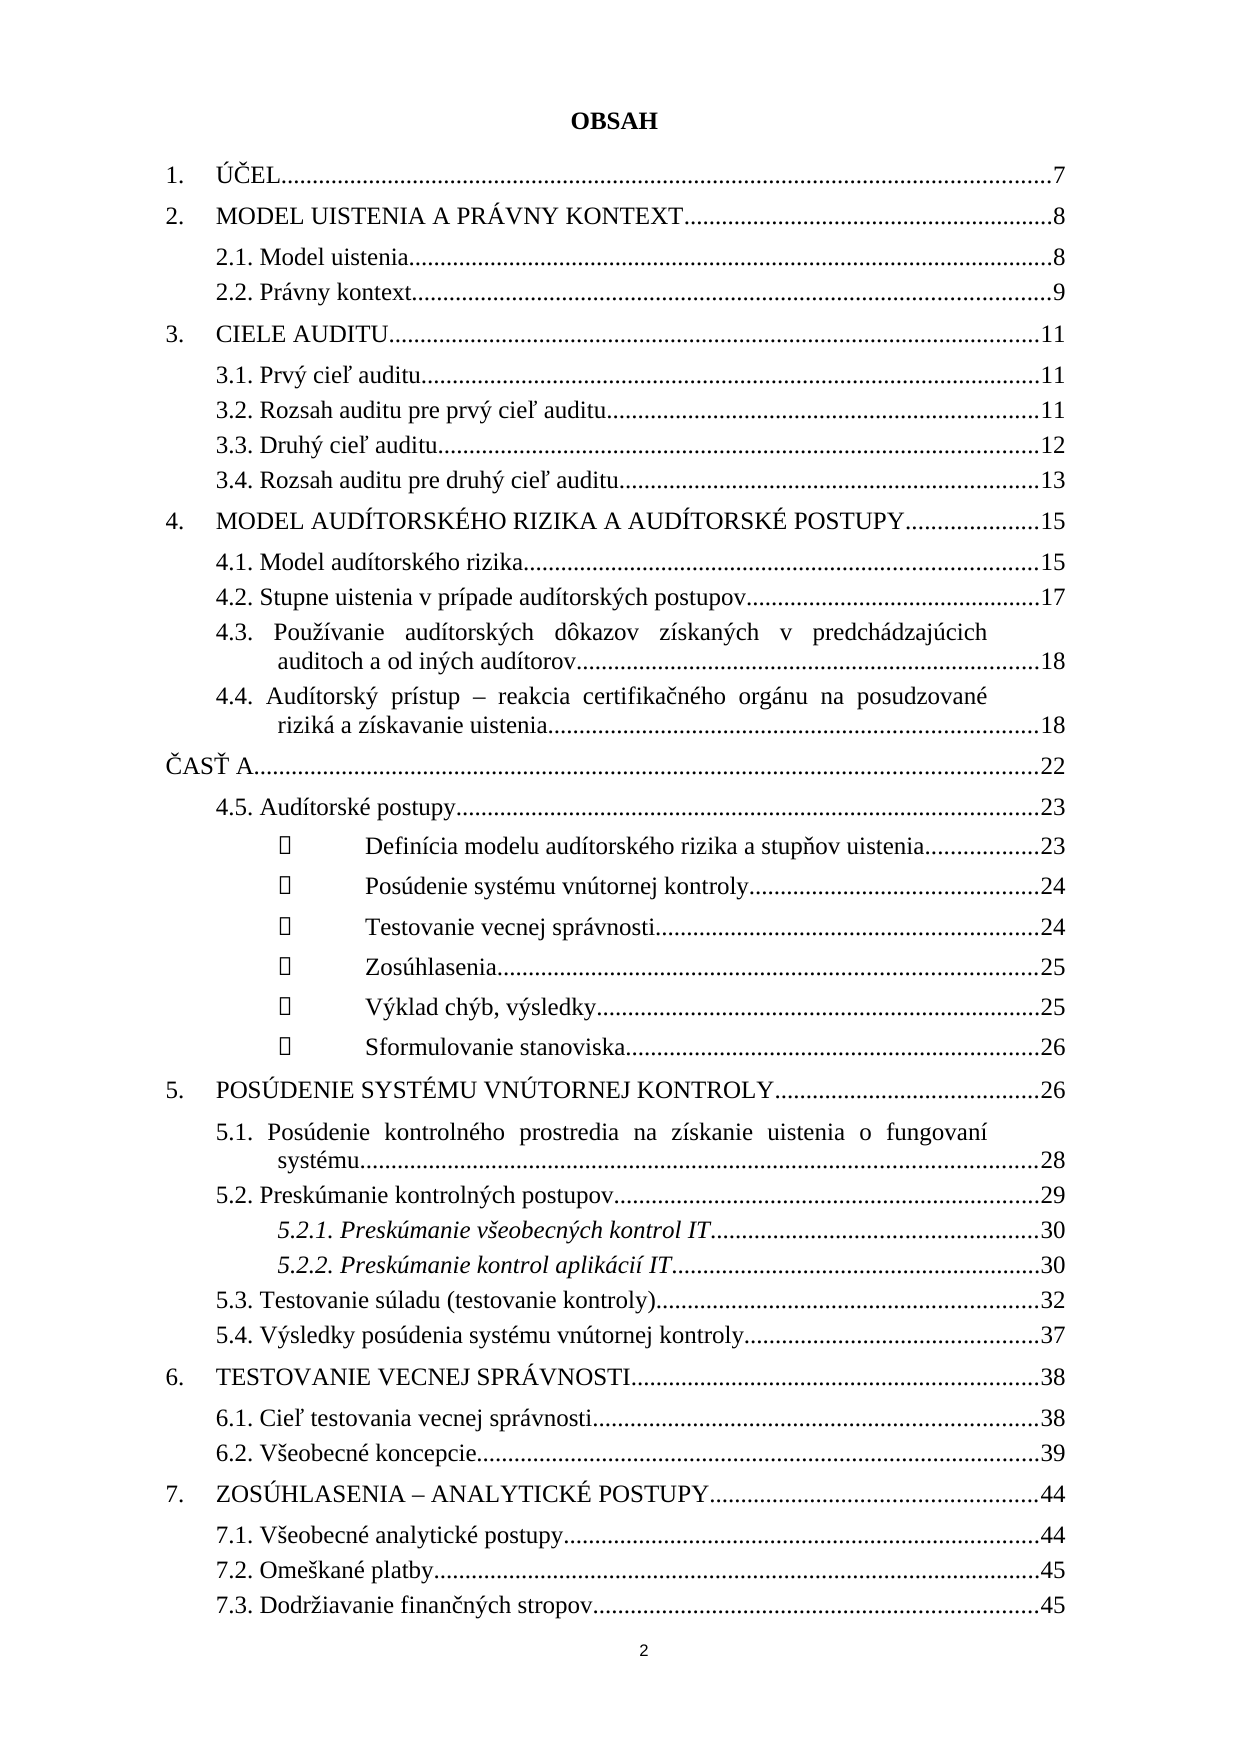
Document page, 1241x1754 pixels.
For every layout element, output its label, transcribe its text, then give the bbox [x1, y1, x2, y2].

text 4.2. Stupne uistenia v prípade audítorských postupov 17 [216, 582, 988, 611]
text  Posúdenie systému vnútornej kontroly 24 [277, 868, 988, 902]
text 6. Testovanie vecnej správnosti 38 [165, 1362, 988, 1391]
text 5.2.1. Preskúmanie všeobecných kontrol IT 30 [277, 1216, 988, 1244]
text OBSAH [165, 106, 1063, 135]
text 4.1. Model audítorského rizika 15 [216, 547, 988, 576]
text  Definícia modelu audítorského rizika a stupňov uistenia 23 [277, 827, 988, 862]
text 5.2. Preskúmanie kontrolných postupov 29 [216, 1181, 988, 1209]
text 3.1. Prvý cieľ auditu 11 [216, 360, 988, 389]
text 2. Model uistenia a právny kontext 8 [165, 201, 988, 230]
text 5.1. Posúdenie kontrolného prostredia na získanie uistenia o fungovaní systému 28 [216, 1117, 988, 1174]
text 5.2.2. Preskúmanie kontrol aplikácií IT 30 [277, 1251, 988, 1279]
text 4.4. Audítorský prístup – reakcia certifikačného orgánu na posudzované riziká a získavanie uistenia 18 [216, 681, 988, 739]
text  Výklad chýb, výsledky 25 [277, 989, 988, 1023]
text 4.5. Audítorské postupy 23 [216, 792, 988, 821]
text 7.2. Omeškané platby 45 [216, 1556, 988, 1584]
text 3.4. Rozsah auditu pre druhý cieľ auditu 13 [216, 465, 988, 494]
text 3. Ciele auditu 11 [165, 319, 988, 347]
text 7.3. Dodržiavanie finančných stropov 45 [216, 1591, 988, 1619]
text 3.3. Druhý cieľ auditu 12 [216, 430, 988, 459]
text 6.1. Cieľ testovania vecnej správnosti 38 [216, 1403, 988, 1432]
text 2.1. Model uistenia 8 [216, 242, 988, 271]
text ČASŤ A 22 [165, 751, 988, 780]
text  Testovanie vecnej správnosti 24 [277, 908, 988, 942]
text 6.2. Všeobecné koncepcie 39 [216, 1438, 988, 1467]
text 4.3. Používanie audítorských dôkazov získaných v predchádzajúcich auditoch a od iných audítorov 18 [216, 617, 988, 675]
text 7.1. Všeobecné analytické postupy 44 [216, 1521, 988, 1549]
text 5.4. Výsledky posúdenia systému vnútornej kontroly 37 [216, 1321, 988, 1349]
text 7. Zosúhlasenia – analytické postupy 44 [165, 1479, 988, 1508]
text 1. Účel 7 [165, 160, 988, 189]
text  Zosúhlasenia 25 [277, 948, 988, 982]
text 5.3. Testovanie súladu (testovanie kontroly) 32 [216, 1286, 988, 1314]
text  Sformulovanie stanoviska 26 [277, 1029, 988, 1063]
text 5. Posúdenie systému vnútornej kontroly 26 [165, 1076, 988, 1104]
text 3.2. Rozsah auditu pre prvý cieľ auditu 11 [216, 395, 988, 424]
text 4. Model audítorského rizika a audítorské postupy 15 [165, 506, 988, 535]
text 2.2. Právny kontext 9 [216, 277, 988, 306]
